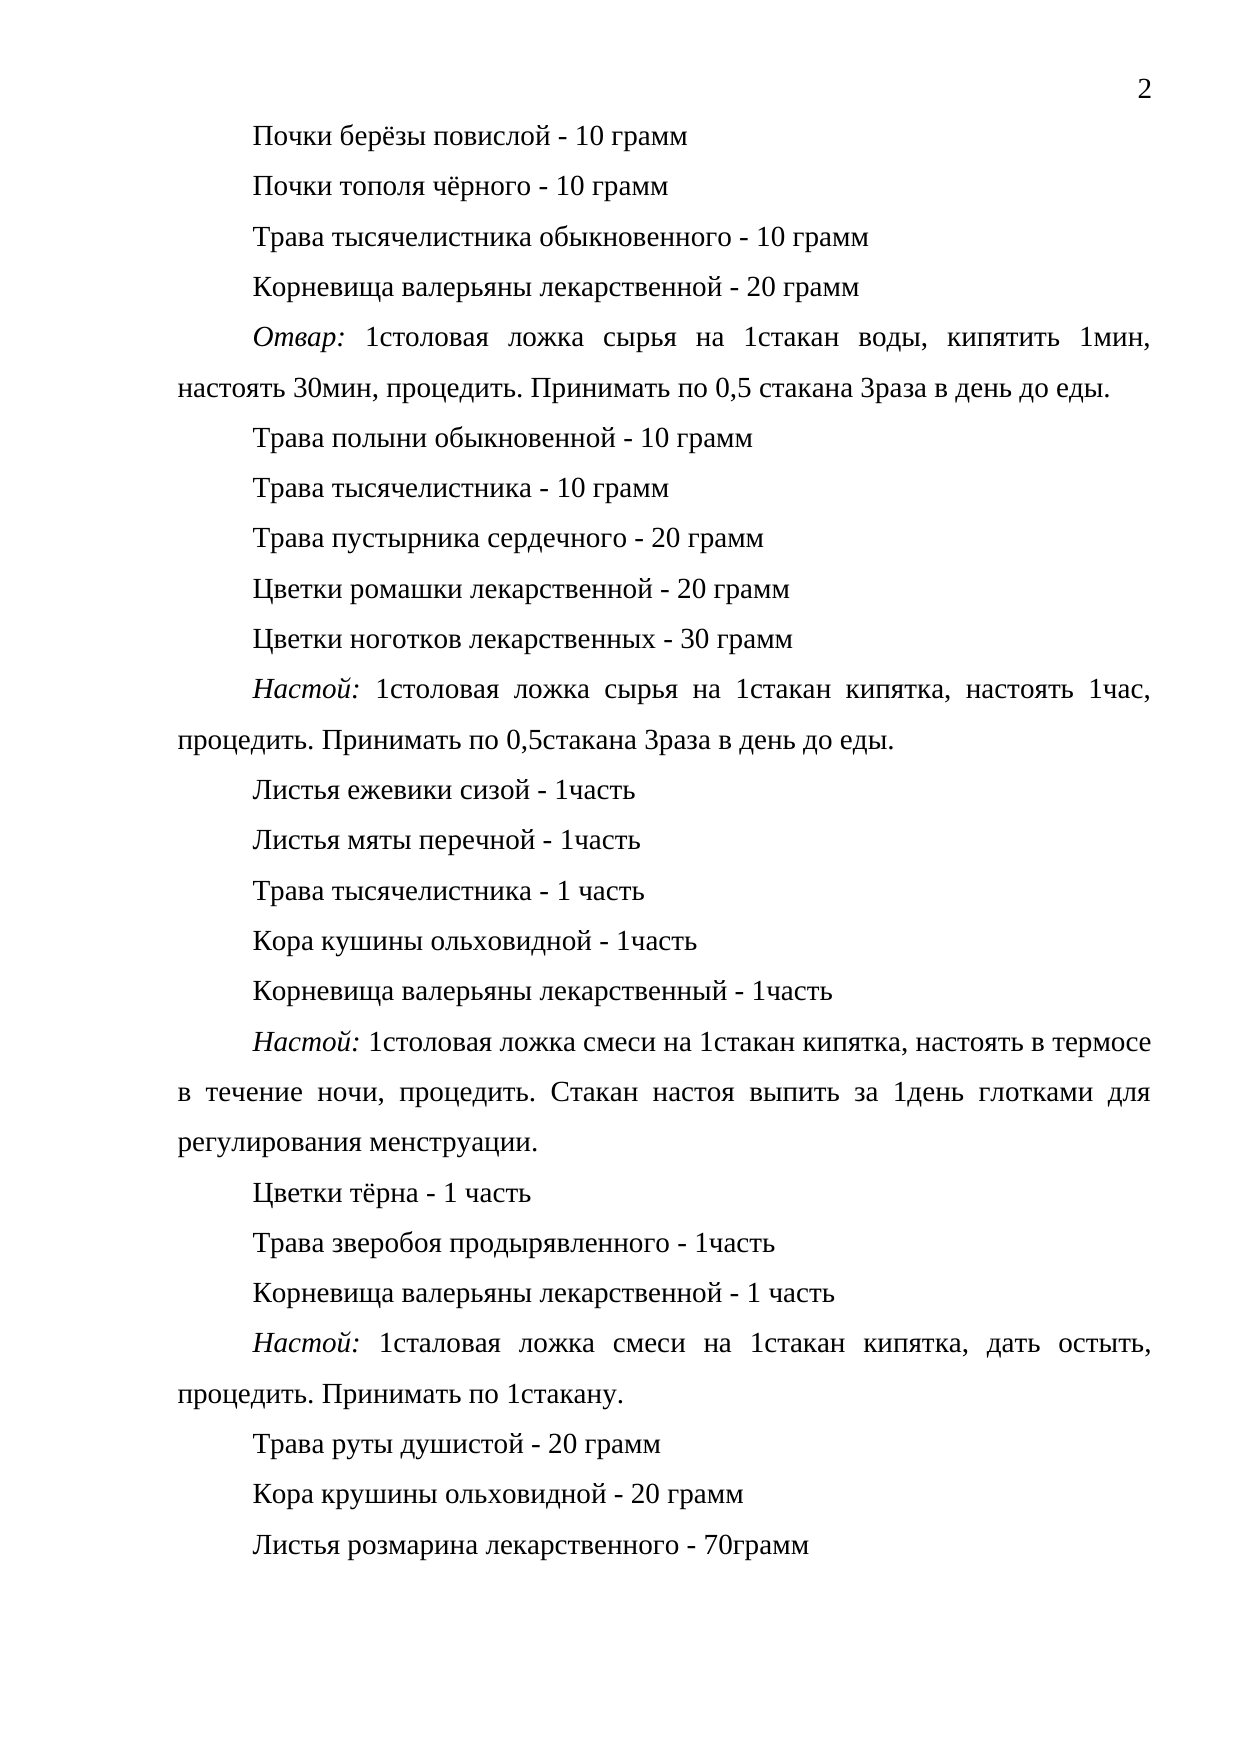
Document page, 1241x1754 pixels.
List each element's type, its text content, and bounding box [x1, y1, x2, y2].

text Цветки ромашки лекарственной - 20 грамм [177, 571, 1152, 604]
text Корневища валерьяны лекарственной - 20 грамм [177, 269, 1152, 303]
text Листья розмарина лекарственного - 70грамм [177, 1527, 1152, 1560]
text Трава пустырника сердечного - 20 грамм [177, 521, 1152, 554]
text Листья мяты перечной - 1часть [177, 822, 1152, 856]
text Корневища валерьяны лекарственный - 1часть [177, 973, 1152, 1007]
text Почки берёзы повислой - 10 грамм [177, 118, 1152, 152]
text Трава тысячелистника - 10 грамм [177, 470, 1152, 504]
text Кора крушины ольховидной - 20 грамм [177, 1477, 1152, 1510]
text Трава полыни обыкновенной - 10 грамм [177, 420, 1152, 453]
text Настой: 1столовая ложка сырья на 1стакан кипятка, настоять 1час, процедить. Принимать по 0,5стакана 3раза в день до еды. [177, 672, 1152, 755]
text Трава руты душистой - 20 грамм [177, 1426, 1152, 1460]
text Трава тысячелистника обыкновенного - 10 грамм [177, 219, 1152, 252]
text Листья ежевики сизой - 1часть [177, 772, 1152, 806]
text Настой: 1сталовая ложка смеси на 1стакан кипятка, дать остыть, процедить. Принимать по 1стакану. [177, 1326, 1152, 1409]
text Кора кушины ольховидной - 1часть [177, 923, 1152, 957]
text Цветки тёрна - 1 часть [177, 1175, 1152, 1208]
text Почки тополя чёрного - 10 грамм [177, 168, 1152, 202]
text Трава тысячелистника - 1 часть [177, 873, 1152, 906]
text Корневища валерьяны лекарственной - 1 часть [177, 1275, 1152, 1309]
text Настой: 1столовая ложка смеси на 1стакан кипятка, настоять в термосе в течение ночи, процедить. Стакан настоя выпить за 1день глотками для регулирования менструации. [177, 1024, 1152, 1158]
text Цветки ноготков лекарственных - 30 грамм [177, 621, 1152, 655]
text Трава зверобоя продырявленного - 1часть [177, 1225, 1152, 1258]
text Отвар: 1столовая ложка сырья на 1стакан воды, кипятить 1мин, настоять 30мин, процедить. Принимать по 0,5 стакана 3раза в день до еды. [177, 319, 1152, 403]
